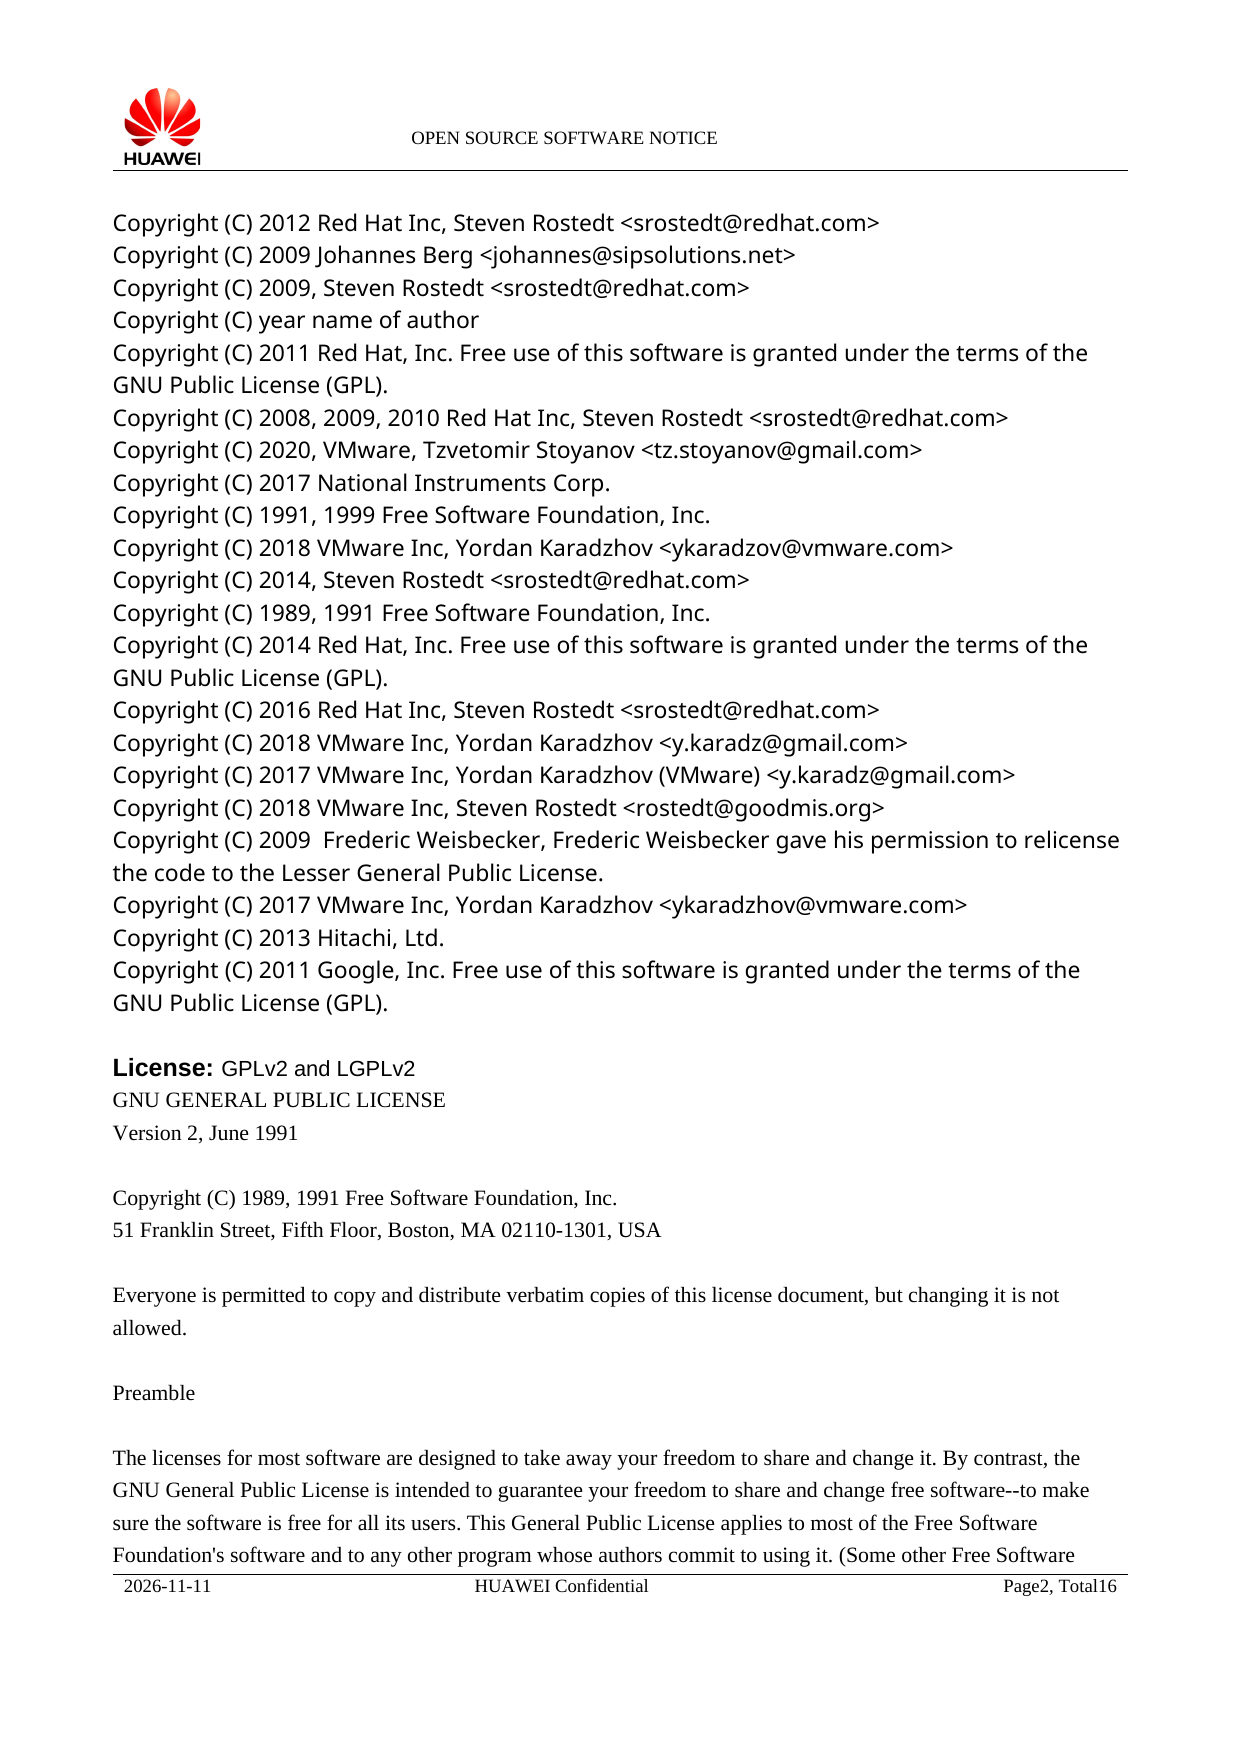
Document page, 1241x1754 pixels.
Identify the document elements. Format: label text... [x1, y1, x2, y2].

text License: GPLv2 and LGPLv2 [112, 1051, 1128, 1084]
picture [124, 88, 201, 165]
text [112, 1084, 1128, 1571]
